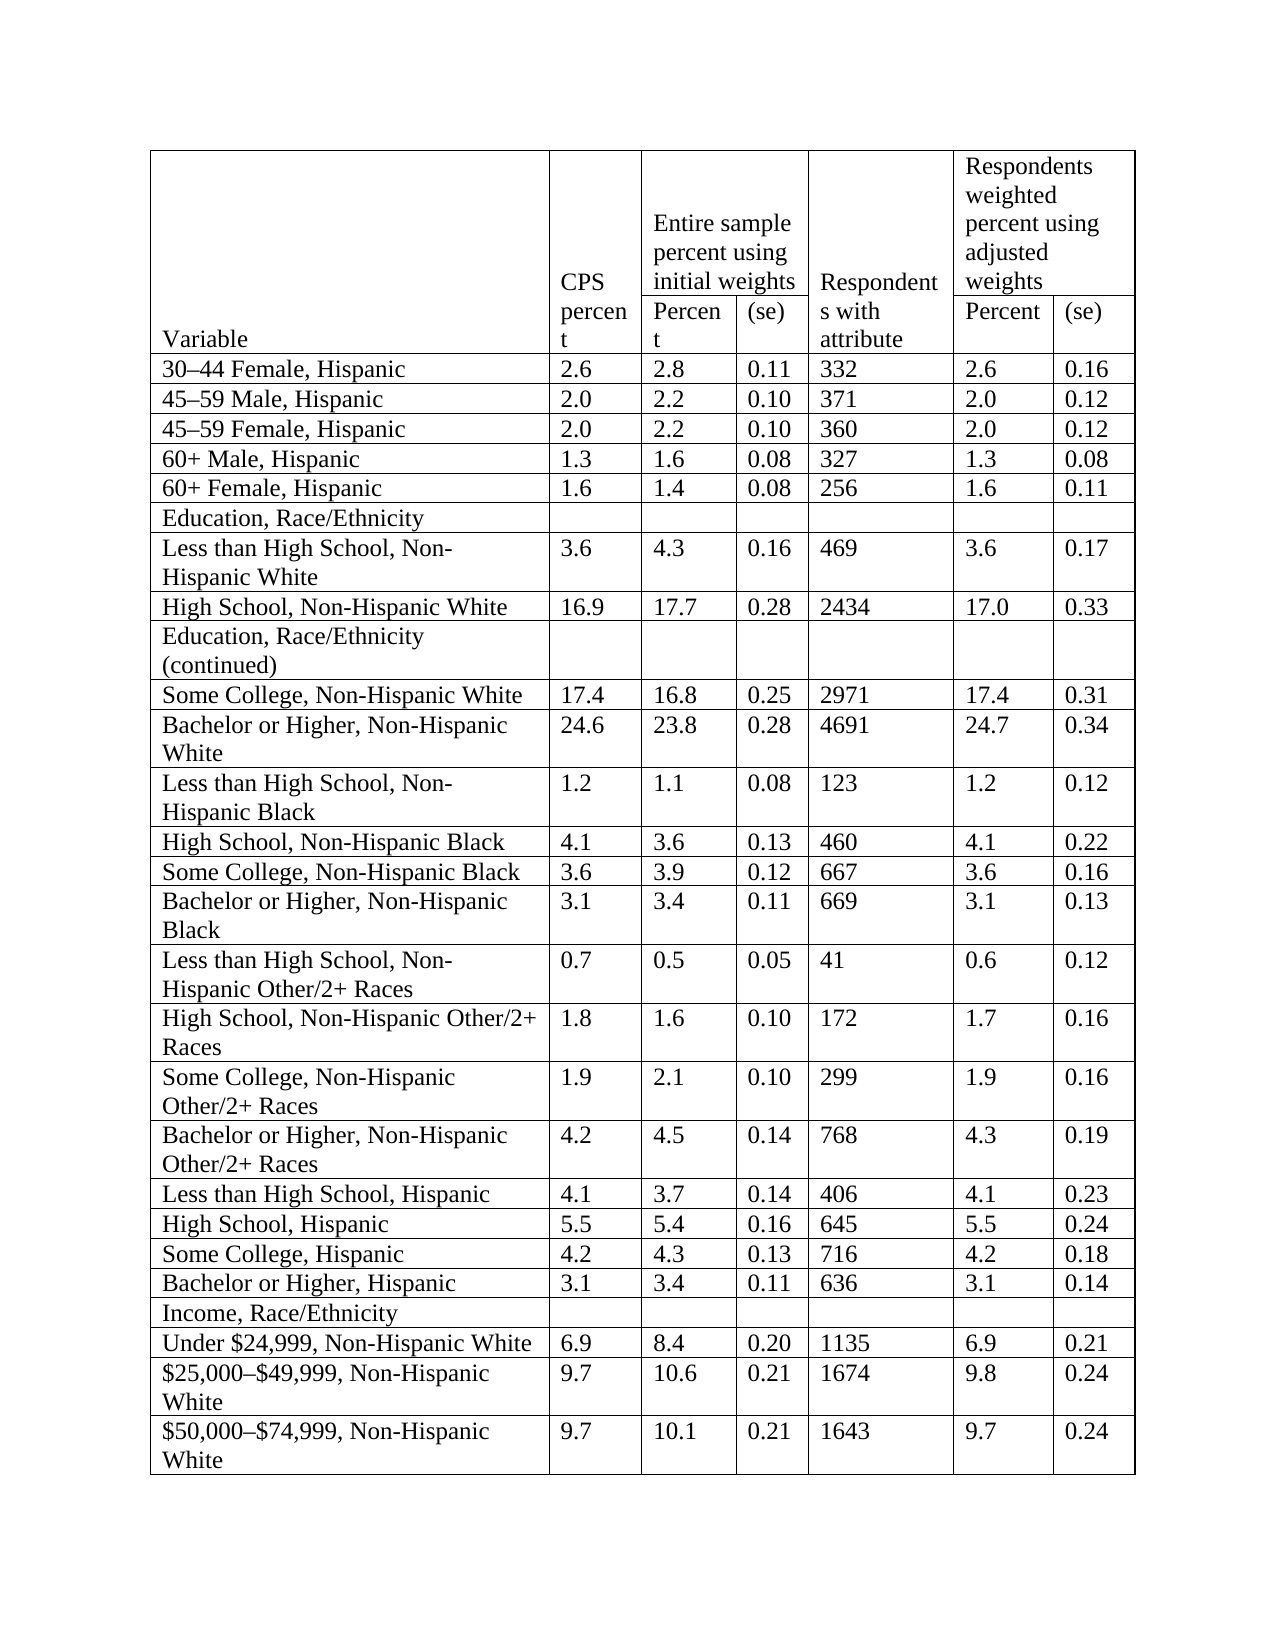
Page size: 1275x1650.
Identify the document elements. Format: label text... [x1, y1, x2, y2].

table_cell 3.6 [550, 533, 641, 591]
table_cell High School, Non-Hispanic Black [151, 827, 549, 856]
table_cell 1135 [809, 1328, 953, 1357]
table_cell Income, Race/Ethnicity [151, 1298, 549, 1327]
table_cell 0.22 [1054, 827, 1134, 856]
table_cell [809, 1298, 953, 1327]
table_cell 41 [809, 945, 953, 1002]
table_cell 1.3 [550, 444, 641, 472]
table_cell Bachelor or Higher, Non-Hispanic Black [151, 886, 549, 944]
table_cell 45–59 Male, Hispanic [151, 384, 549, 413]
table_cell 2.0 [954, 414, 1053, 443]
table_cell High School, Non-Hispanic White [151, 592, 549, 620]
table_cell 1.9 [550, 1062, 641, 1119]
table_cell 6.9 [550, 1328, 641, 1357]
table_cell 2.6 [954, 354, 1053, 383]
table_cell 0.34 [1054, 710, 1134, 767]
table_cell 0.23 [1054, 1179, 1134, 1208]
table_cell High School, Hispanic [151, 1209, 549, 1238]
table_cell Less than High School, Hispanic [151, 1179, 549, 1208]
table_cell 3.6 [954, 533, 1053, 591]
table_cell 3.7 [642, 1179, 736, 1208]
table_cell Education, Race/Ethnicity [151, 503, 549, 532]
table_cell 0.16 [1054, 857, 1134, 885]
table_cell 172 [809, 1004, 953, 1061]
table_cell 645 [809, 1209, 953, 1238]
table_cell 10.1 [642, 1416, 736, 1474]
table_cell 0.25 [737, 680, 808, 709]
table_cell 4.3 [954, 1121, 1053, 1178]
table_cell 23.8 [642, 710, 736, 767]
table_cell 460 [809, 827, 953, 856]
table_header Variable [151, 151, 549, 353]
table_cell 60+ Female, Hispanic [151, 474, 549, 502]
table_cell 0.08 [1054, 444, 1134, 472]
table_cell 716 [809, 1239, 953, 1267]
table_cell 768 [809, 1121, 953, 1178]
table_cell Some College, Non-Hispanic White [151, 680, 549, 709]
table_cell 256 [809, 474, 953, 502]
table_cell [809, 621, 953, 679]
table_cell 0.17 [1054, 533, 1134, 591]
table_cell 667 [809, 857, 953, 885]
table_cell 2.0 [954, 384, 1053, 413]
table_cell [809, 503, 953, 532]
table_cell 0.11 [737, 354, 808, 383]
table_cell 1.6 [954, 474, 1053, 502]
table_cell 469 [809, 533, 953, 591]
table_cell 2.6 [550, 354, 641, 383]
table_cell 0.11 [737, 886, 808, 944]
table_cell Less than High School, Non-Hispanic White [151, 533, 549, 591]
table_cell 0.24 [1054, 1416, 1134, 1474]
table_cell 3.1 [550, 1269, 641, 1297]
table_cell 17.4 [954, 680, 1053, 709]
table_cell 0.28 [737, 592, 808, 620]
table_cell 2.0 [550, 384, 641, 413]
table_cell 2434 [809, 592, 953, 620]
table_cell 60+ Male, Hispanic [151, 444, 549, 472]
table_cell 0.13 [1054, 886, 1134, 944]
table_cell Percent [642, 296, 736, 353]
table_cell 0.11 [1054, 474, 1134, 502]
table_cell 0.10 [737, 1062, 808, 1119]
table_cell 1.1 [642, 768, 736, 826]
table_cell 3.4 [642, 886, 736, 944]
table_cell 3.4 [642, 1269, 736, 1297]
table_cell 0.14 [1054, 1269, 1134, 1297]
table_cell 0.5 [642, 945, 736, 1002]
table_cell 0.08 [737, 444, 808, 472]
table_cell 4.2 [954, 1239, 1053, 1267]
table_cell 0.12 [737, 857, 808, 885]
table_cell [1054, 1298, 1134, 1327]
table_cell 1.8 [550, 1004, 641, 1061]
table_cell 123 [809, 768, 953, 826]
table_cell 0.16 [1054, 354, 1134, 383]
table_cell 4.1 [550, 827, 641, 856]
table_cell 17.7 [642, 592, 736, 620]
table_cell 45–59 Female, Hispanic [151, 414, 549, 443]
table_cell 1.6 [550, 474, 641, 502]
table_cell Some College, Hispanic [151, 1239, 549, 1267]
table_cell 6.9 [954, 1328, 1053, 1357]
table_cell 10.6 [642, 1358, 736, 1415]
table_cell 3.1 [954, 886, 1053, 944]
table_cell 17.0 [954, 592, 1053, 620]
table_cell 0.28 [737, 710, 808, 767]
table_cell 0.10 [737, 384, 808, 413]
table_cell 2.2 [642, 384, 736, 413]
table_cell 669 [809, 886, 953, 944]
table_cell 5.5 [954, 1209, 1053, 1238]
table_cell 360 [809, 414, 953, 443]
table_cell 2971 [809, 680, 953, 709]
table_cell 5.5 [550, 1209, 641, 1238]
table_cell [737, 503, 808, 532]
table_cell [737, 621, 808, 679]
table_cell 4.5 [642, 1121, 736, 1178]
table_cell Bachelor or Higher, Non-Hispanic Other/2+ Races [151, 1121, 549, 1178]
table_cell Less than High School, Non-Hispanic Other/2+ Races [151, 945, 549, 1002]
table_cell 16.9 [550, 592, 641, 620]
table_cell 0.20 [737, 1328, 808, 1357]
table_cell [737, 1298, 808, 1327]
table_cell [954, 503, 1053, 532]
table_cell [642, 1298, 736, 1327]
table_cell 0.21 [1054, 1328, 1134, 1357]
table_cell 0.16 [737, 533, 808, 591]
table_cell 0.08 [737, 474, 808, 502]
table_cell 4.1 [954, 1179, 1053, 1208]
table_cell Bachelor or Higher, Non-Hispanic White [151, 710, 549, 767]
table_header Entire sample percent using initial weights [642, 151, 808, 295]
table_cell 1.9 [954, 1062, 1053, 1119]
table_cell 0.12 [1054, 384, 1134, 413]
table_cell 0.31 [1054, 680, 1134, 709]
table_cell High School, Non-Hispanic Other/2+ Races [151, 1004, 549, 1061]
table_cell $50,000–$74,999, Non-Hispanic White [151, 1416, 549, 1474]
table_cell 0.24 [1054, 1358, 1134, 1415]
table_cell 8.4 [642, 1328, 736, 1357]
table_cell 3.6 [954, 857, 1053, 885]
table_cell [550, 1298, 641, 1327]
table_cell 0.18 [1054, 1239, 1134, 1267]
table_cell Education, Race/Ethnicity (continued) [151, 621, 549, 679]
table_cell 2.0 [550, 414, 641, 443]
table_cell 9.7 [550, 1358, 641, 1415]
table_cell [550, 503, 641, 532]
table_cell 1643 [809, 1416, 953, 1474]
table_cell 0.05 [737, 945, 808, 1002]
table_cell 0.11 [737, 1269, 808, 1297]
table_cell 0.10 [737, 1004, 808, 1061]
table_cell 0.7 [550, 945, 641, 1002]
table_cell 2.1 [642, 1062, 736, 1119]
table_cell [954, 621, 1053, 679]
table_cell 0.16 [1054, 1062, 1134, 1119]
table_cell 4.2 [550, 1121, 641, 1178]
table_cell 1.7 [954, 1004, 1053, 1061]
table_cell 0.6 [954, 945, 1053, 1002]
table_cell 0.13 [737, 827, 808, 856]
table_cell 4.1 [954, 827, 1053, 856]
table_cell 4.3 [642, 533, 736, 591]
table_cell 3.1 [550, 886, 641, 944]
table_cell 0.12 [1054, 945, 1134, 1002]
table_cell 0.33 [1054, 592, 1134, 620]
table_cell 9.7 [550, 1416, 641, 1474]
table_cell Percent [954, 296, 1053, 353]
table_header Respondents with attribute [809, 151, 953, 353]
table_cell 17.4 [550, 680, 641, 709]
table_cell [642, 503, 736, 532]
table_cell 4.1 [550, 1179, 641, 1208]
table_cell 0.24 [1054, 1209, 1134, 1238]
table_cell 24.7 [954, 710, 1053, 767]
table_cell 1.4 [642, 474, 736, 502]
table_cell 1.3 [954, 444, 1053, 472]
table_cell 0.14 [737, 1121, 808, 1178]
table_cell 2.2 [642, 414, 736, 443]
table_cell 1.6 [642, 1004, 736, 1061]
table_cell 4691 [809, 710, 953, 767]
table_cell 24.6 [550, 710, 641, 767]
table_cell 0.12 [1054, 414, 1134, 443]
table_cell 299 [809, 1062, 953, 1119]
table_cell [550, 621, 641, 679]
table_cell 0.12 [1054, 768, 1134, 826]
table_cell 4.2 [550, 1239, 641, 1267]
table_cell 2.8 [642, 354, 736, 383]
table_cell 1.2 [954, 768, 1053, 826]
table_cell 636 [809, 1269, 953, 1297]
table_cell 327 [809, 444, 953, 472]
table_cell 3.1 [954, 1269, 1053, 1297]
table_cell $25,000–$49,999, Non-Hispanic White [151, 1358, 549, 1415]
table_cell 0.21 [737, 1358, 808, 1415]
table_cell 371 [809, 384, 953, 413]
table_cell (se) [1054, 296, 1134, 353]
table_cell (se) [737, 296, 808, 353]
table_cell 1674 [809, 1358, 953, 1415]
table_cell [1054, 503, 1134, 532]
table_cell [642, 621, 736, 679]
table_cell Some College, Non-Hispanic Other/2+ Races [151, 1062, 549, 1119]
table_cell Under $24,999, Non-Hispanic White [151, 1328, 549, 1357]
table_cell 9.7 [954, 1416, 1053, 1474]
table_cell 1.2 [550, 768, 641, 826]
table_cell 0.10 [737, 414, 808, 443]
table_cell 3.6 [642, 827, 736, 856]
table_cell 4.3 [642, 1239, 736, 1267]
table_cell 0.21 [737, 1416, 808, 1474]
table_cell 0.16 [737, 1209, 808, 1238]
table_header CPS percent [550, 151, 641, 353]
table_cell 332 [809, 354, 953, 383]
table_cell [954, 1298, 1053, 1327]
table_cell 0.13 [737, 1239, 808, 1267]
table_cell 0.19 [1054, 1121, 1134, 1178]
table_cell 3.9 [642, 857, 736, 885]
table_cell 5.4 [642, 1209, 736, 1238]
table_cell 30–44 Female, Hispanic [151, 354, 549, 383]
table_header Respondents weighted percent using adjusted weights [954, 151, 1134, 295]
table_cell Some College, Non-Hispanic Black [151, 857, 549, 885]
table_cell 406 [809, 1179, 953, 1208]
table_cell Bachelor or Higher, Hispanic [151, 1269, 549, 1297]
table_cell 9.8 [954, 1358, 1053, 1415]
table_cell 0.14 [737, 1179, 808, 1208]
table_cell Less than High School, Non-Hispanic Black [151, 768, 549, 826]
table_cell 0.16 [1054, 1004, 1134, 1061]
table_cell 3.6 [550, 857, 641, 885]
table_cell 0.08 [737, 768, 808, 826]
table_cell [1054, 621, 1134, 679]
table_cell 1.6 [642, 444, 736, 472]
table_cell 16.8 [642, 680, 736, 709]
